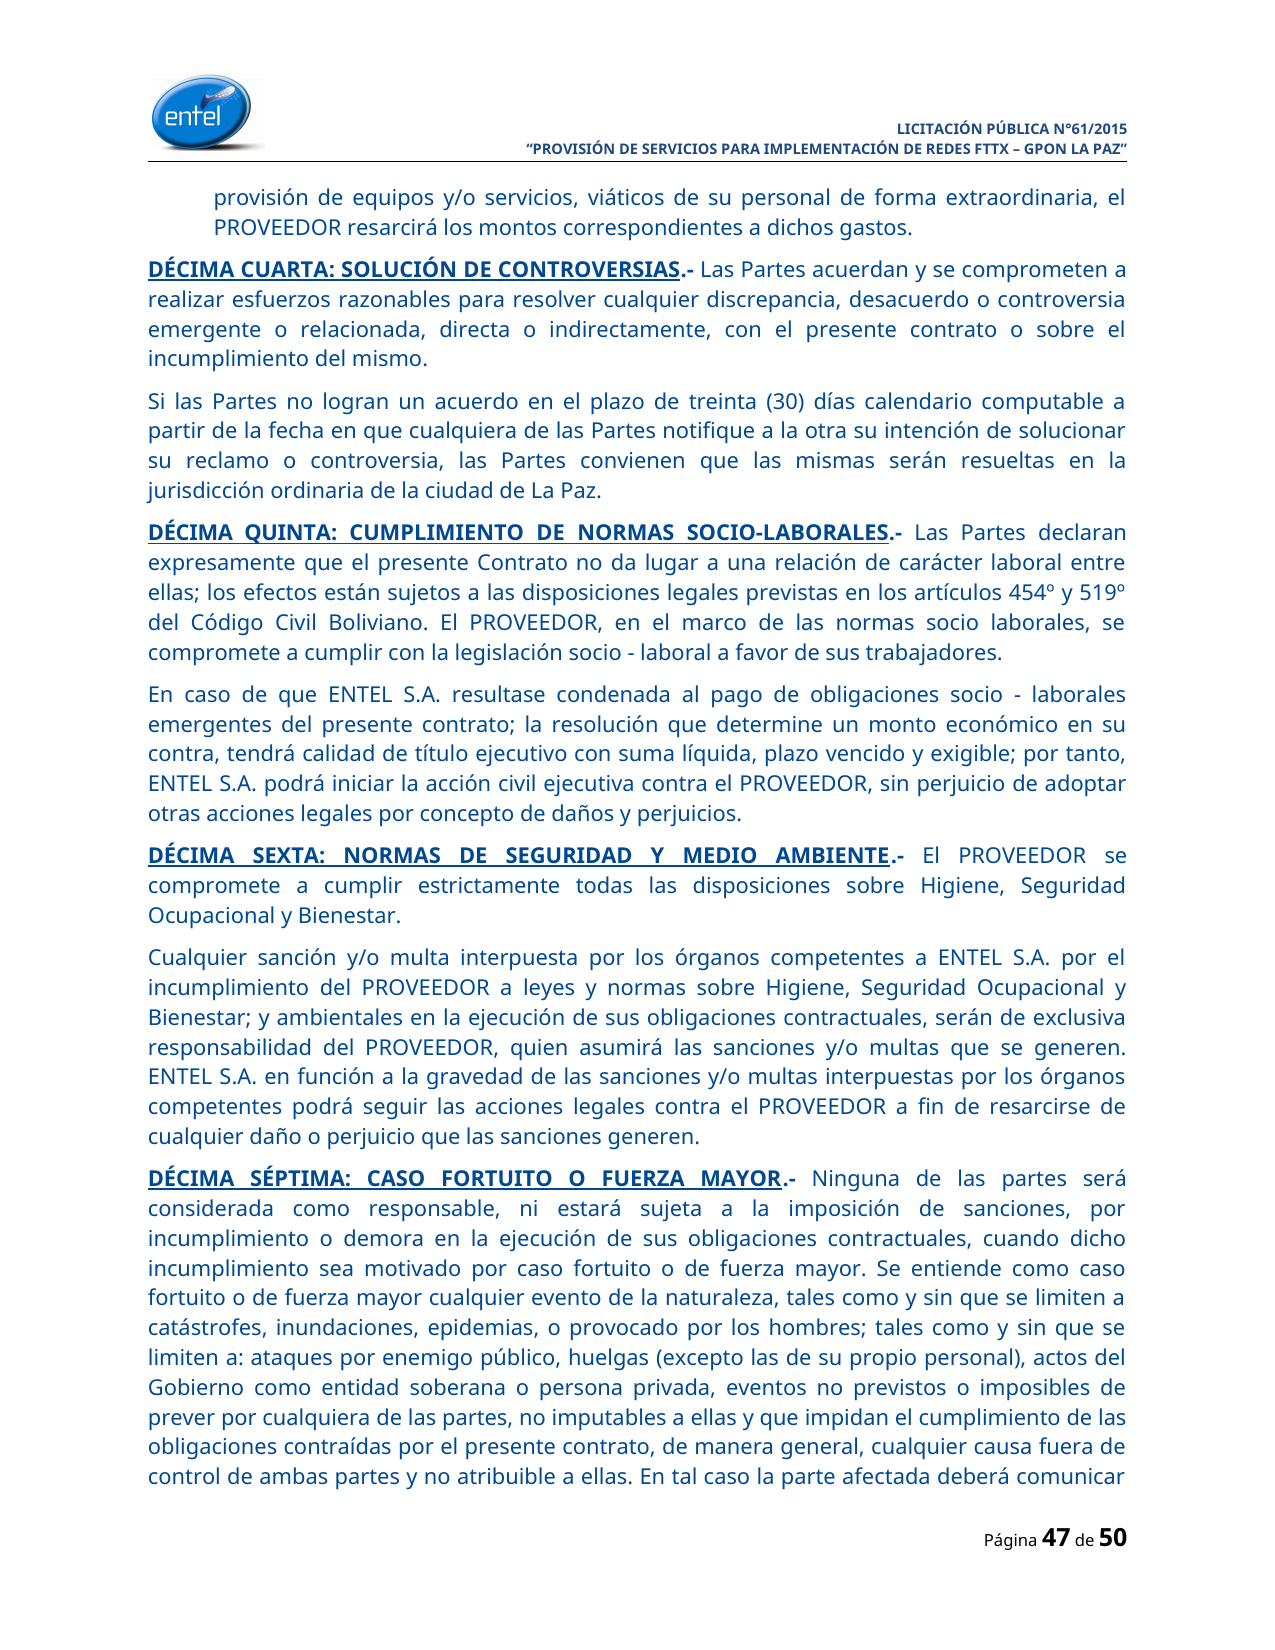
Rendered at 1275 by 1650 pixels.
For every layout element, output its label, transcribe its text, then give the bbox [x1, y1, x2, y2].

text DÉCIMA SEXTA: NORMAS DE SEGURIDAD Y MEDIO AMBIENTE.- El PROVEEDOR se compromete a cumplir estrictamente todas las disposiciones sobre Higiene, Seguridad Ocupacional y Bienestar. [148, 840, 1127, 930]
text Cualquier sanción y/o multa interpuesta por los órganos competentes a ENTEL S.A. por el incumplimiento del PROVEEDOR a leyes y normas sobre Higiene, Seguridad Ocupacional y Bienestar; y ambientales en la ejecución de sus obligaciones contractuales, serán de exclusiva responsabilidad del PROVEEDOR, quien asumirá las sanciones y/o multas que se generen. ENTEL S.A. en función a la gravedad de las sanciones y/o multas interpuestas por los órganos competentes podrá seguir las acciones legales contra el PROVEEDOR a fin de resarcirse de cualquier daño o perjuicio que las sanciones generen. [148, 942, 1127, 1151]
picture [151, 73, 265, 151]
text Si las Partes no logran un acuerdo en el plazo de treinta (30) días calendario computable a partir de la fecha en que cualquiera de las Partes notifique a la otra su intención de solucionar su reclamo o controversia, las Partes convienen que las mismas serán resueltas en la jurisdicción ordinaria de la ciudad de La Paz. [148, 386, 1127, 505]
text En caso de que ENTEL S.A. resultase condenada al pago de obligaciones socio - laborales emergentes del presente contrato; la resolución que determine un monto económico en su contra, tendrá calidad de título ejecutivo con suma líquida, plazo vencido y exigible; por tanto, ENTEL S.A. podrá iniciar la acción civil ejecutiva contra el PROVEEDOR, sin perjuicio de adoptar otras acciones legales por concepto de daños y perjuicios. [148, 679, 1127, 828]
text DÉCIMA CUARTA: SOLUCIÓN DE CONTROVERSIAS.- Las Partes acuerdan y se comprometen a realizar esfuerzos razonables para resolver cualquier discrepancia, desacuerdo o controversia emergente o relacionada, directa o indirectamente, con el presente contrato o sobre el incumplimiento del mismo. [148, 254, 1127, 373]
text DÉCIMA QUINTA: CUMPLIMIENTO DE NORMAS SOCIO-LABORALES.- Las Partes declaran expresamente que el presente Contrato no da lugar a una relación de carácter laboral entre ellas; los efectos están sujetos a las disposiciones legales previstas en los artículos 454º y 519º del Código Civil Boliviano. El PROVEEDOR, en el marco de las normas socio laborales, se compromete a cumplir con la legislación socio - laboral a favor de sus trabajadores. [148, 517, 1127, 666]
